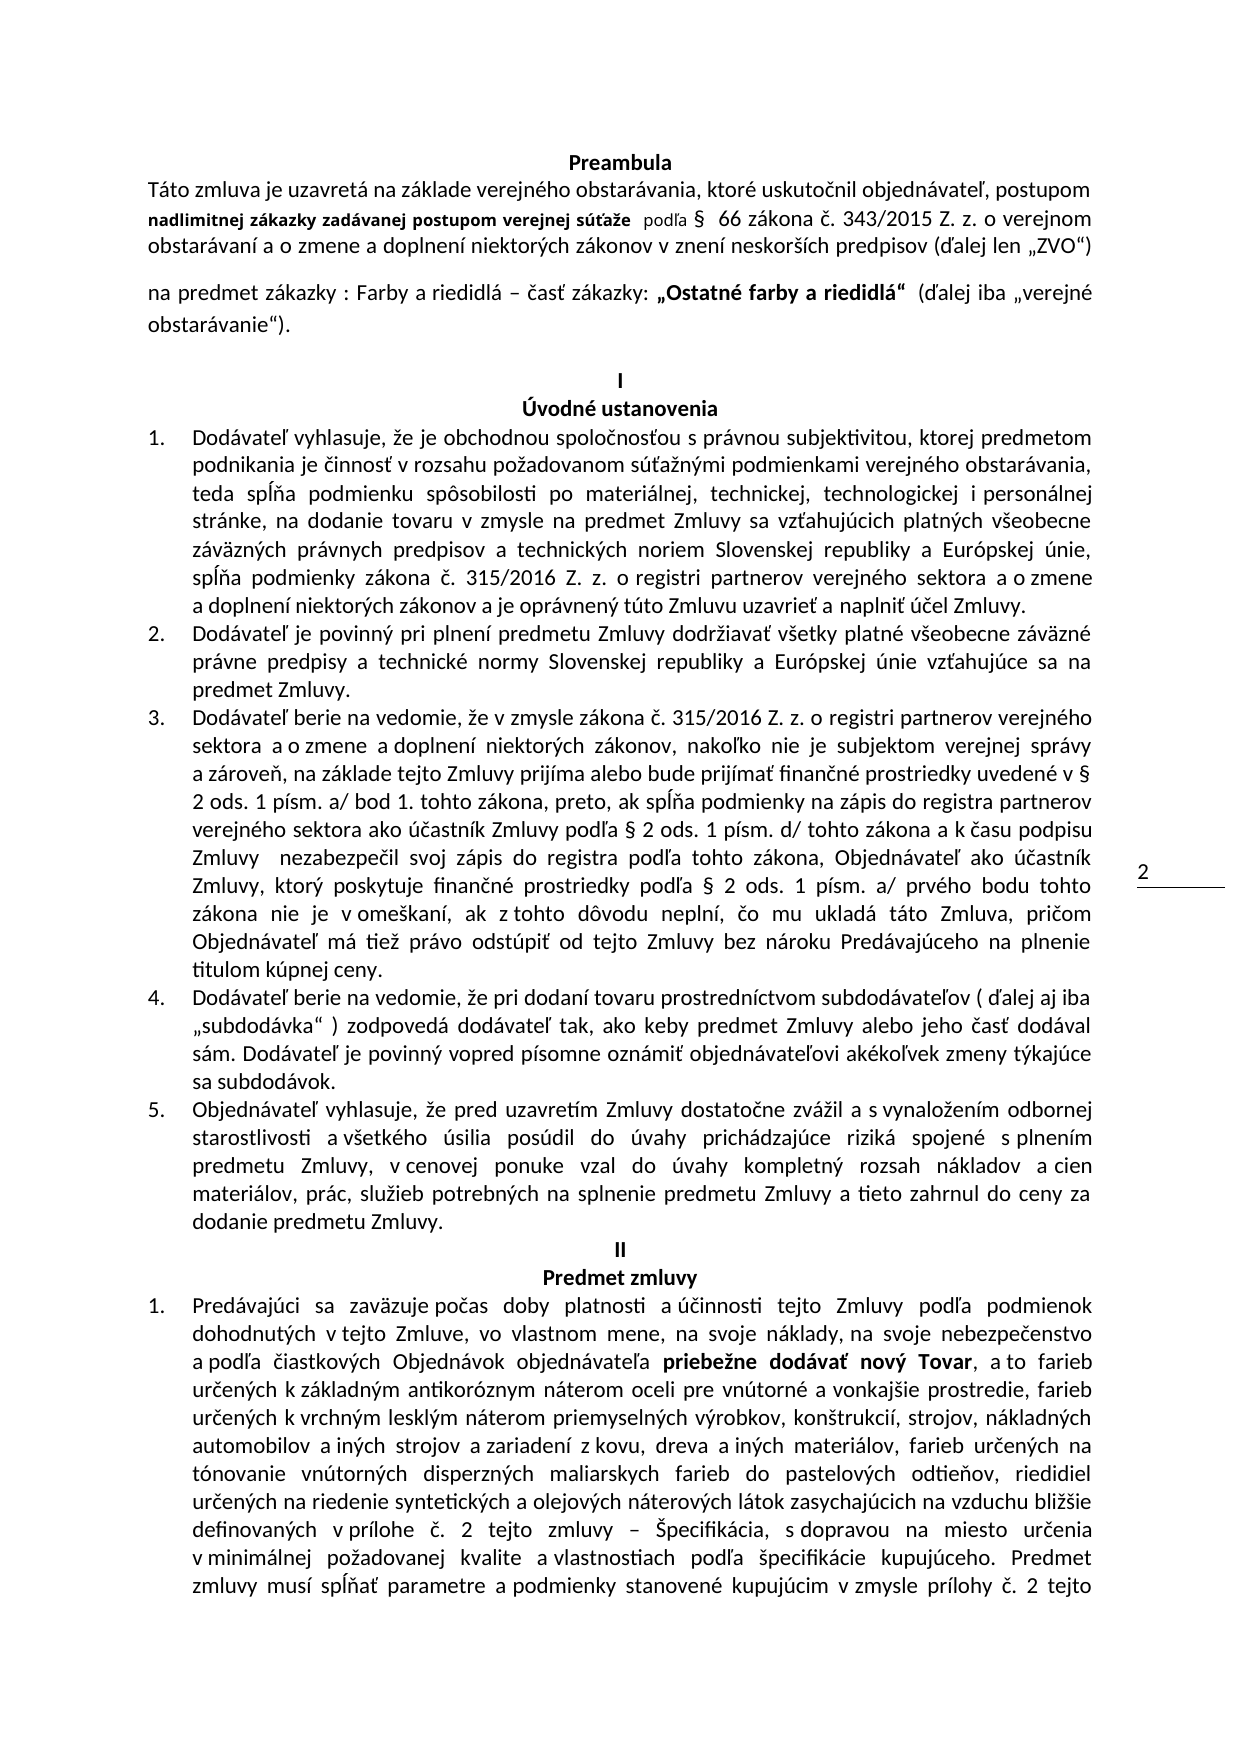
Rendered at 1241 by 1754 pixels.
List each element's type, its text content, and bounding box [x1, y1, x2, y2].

text Táto zmluva je uzavretá na základe verejného obstarávania, ktoré uskutočnil objednávateľ, postupom nadlimitnej zákazky zadávanej postupom verejnej súťaže podľa § 66 zákona č. 343/2015 Z. z. o verejnom obstarávaní a o zmene a doplnení niektorých zákonov v znení neskorších predpisov (ďalej len „ZVO“) na predmet zákazky : Farby a riedidlá – časť zákazky: „Ostatné farby a riedidlá“ (ďalej iba „verejné obstarávanie“). [148, 176, 1093, 338]
list Dodávateľ vyhlasuje, že je obchodnou spoločnosťou s právnou subjektivitou, ktorej predmetom podnikania je činnosť v rozsahu požadovanom súťažnými podmienkami verejného obstarávania, teda spĺňa podmienku spôsobilosti po materiálnej, technickej, technologickej i personálnej stránke, na dodanie tovaru v zmysle na predmet Zmluvy sa vzťahujúcich platných všeobecne záväzných právnych predpisov a technických noriem Slovenskej republiky a Európskej únie, spĺňa podmienky zákona č. 315/2016 Z. z. o registri partnerov verejného sektora a o zmene a doplnení niektorých zákonov a je oprávnený túto Zmluvu uzavrieť a naplniť účel Zmluvy. [148, 423, 1093, 619]
text I [148, 367, 1093, 394]
list Dodávateľ je povinný pri plnení predmetu Zmluvy dodržiavať všetky platné všeobecne záväzné právne predpisy a technické normy Slovenskej republiky a Európskej únie vzťahujúce sa na predmet Zmluvy. [148, 619, 1093, 703]
text Predmet zmluvy [148, 1263, 1093, 1291]
list Dodávateľ berie na vedomie, že v zmysle zákona č. 315/2016 Z. z. o registri partnerov verejného sektora a o zmene a doplnení niektorých zákonov, nakoľko nie je subjektom verejnej správy a zároveň, na základe tejto Zmluvy prijíma alebo bude prijímať finančné prostriedky uvedené v § 2 ods. 1 písm. a/ bod 1. tohto zákona, preto, ak spĺňa podmienky na zápis do registra partnerov verejného sektora ako účastník Zmluvy podľa § 2 ods. 1 písm. d/ tohto zákona a k času podpisu Zmluvy nezabezpečil svoj zápis do registra podľa tohto zákona, Objednávateľ ako účastník Zmluvy, ktorý poskytuje finančné prostriedky podľa § 2 ods. 1 písm. a/ prvého bodu tohto zákona nie je v omeškaní, ak z tohto dôvodu neplní, čo mu ukladá táto Zmluva, pričom Objednávateľ má tiež právo odstúpiť od tejto Zmluvy bez nároku Predávajúceho na plnenie titulom kúpnej ceny. [148, 703, 1093, 983]
text Preambula [148, 148, 1093, 176]
list Dodávateľ berie na vedomie, že pri dodaní tovaru prostredníctvom subdodávateľov ( ďalej aj iba „subdodávka“ ) zodpovedá dodávateľ tak, ako keby predmet Zmluvy alebo jeho časť dodával sám. Dodávateľ je povinný vopred písomne oznámiť objednávateľovi akékoľvek zmeny týkajúce sa subdodávok. [148, 983, 1093, 1095]
text Úvodné ustanovenia [148, 394, 1093, 423]
list Objednávateľ vyhlasuje, že pred uzavretím Zmluvy dostatočne zvážil a s vynaložením odbornej starostlivosti a všetkého úsilia posúdil do úvahy prichádzajúce riziká spojené s plnením predmetu Zmluvy, v cenovej ponuke vzal do úvahy kompletný rozsah nákladov a cien materiálov, prác, služieb potrebných na splnenie predmetu Zmluvy a tieto zahrnul do ceny za dodanie predmetu Zmluvy. [148, 1095, 1093, 1235]
text II [148, 1235, 1093, 1263]
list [148, 1291, 1093, 1599]
